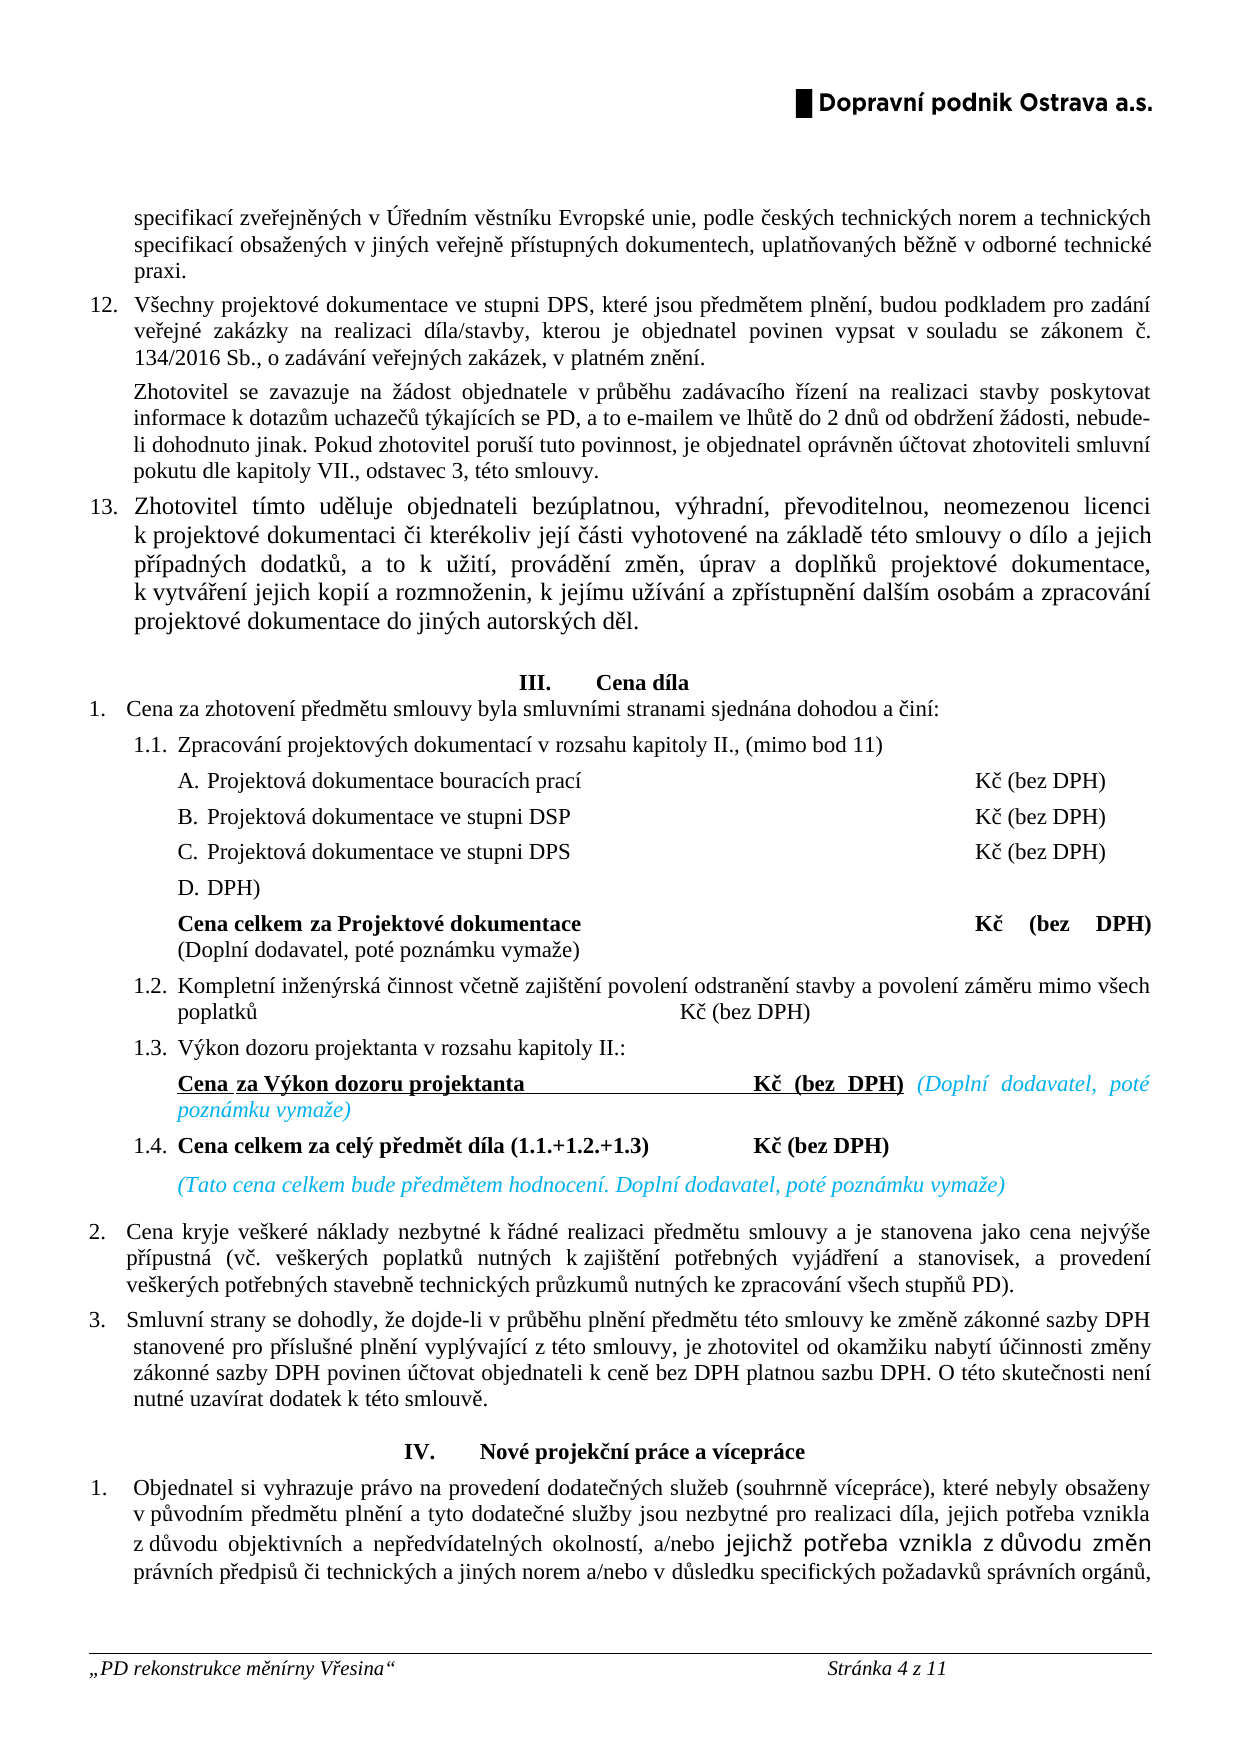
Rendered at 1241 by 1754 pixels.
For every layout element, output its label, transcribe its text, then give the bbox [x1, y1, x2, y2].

list Projektová dokumentace ve stupni DSP Kč (bez DPH) [177, 803, 1152, 829]
picture [795, 89, 1152, 118]
text (Tato cena celkem bude předmětem hodnocení. Doplní dodavatel, poté poznámku vymaže) [177, 1171, 1152, 1197]
subtitle Cena kryje veškeré náklady nezbytné k řádné realizaci předmětu smlouvy a je stanovena jako cena nejvýše přípustná (vč. veškerých poplatků nutných k zajištění potřebných vyjádření a stanovisek, a provedení veškerých potřebných stavebně technických průzkumů nutných ke zpracování všech stupňů PD). [89, 1218, 1152, 1297]
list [90, 1474, 1152, 1584]
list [89, 204, 1152, 283]
text Cena celkem za Projektové dokumentace Kč (bez DPH) (Doplní dodavatel, poté poznámku vymaže) [177, 910, 1152, 963]
list Zpracování projektových dokumentací v rozsahu kapitoly II., (mimo bod 11) [133, 731, 1152, 758]
list DPH) [177, 874, 1152, 901]
list Cena díla [89, 669, 1152, 696]
subtitle Smluvní strany se dohodly, že dojde-li v průběhu plnění předmětu této smlouvy ke změně zákonné sazby DPH stanovené pro příslušné plnění vyplývající z této smlouvy, je zhotovitel od okamžiku nabytí účinnosti změny zákonné sazby DPH povinen účtovat objednateli k ceně bez DPH platnou sazbu DPH. O této skutečnosti není nutné uzavírat dodatek k této smlouvě. [89, 1306, 1152, 1412]
list Cena celkem za celý předmět díla (1.1.+1.2.+1.3) Kč (bez DPH) [133, 1132, 1152, 1158]
list Nové projekční práce a vícepráce [89, 1438, 1152, 1464]
text Zhotovitel se zavazuje na žádost objednatele v průběhu zadávacího řízení na realizaci stavby poskytovat informace k dotazům uchazečů týkajících se PD, a to e-mailem ve lhůtě do 2 dnů od obdržení žádosti, nebude-li dohodnuto jinak. Pokud zhotovitel poruší tuto povinnost, je objednatel oprávněn účtovat zhotoviteli smluvní pokutu dle kapitoly VII., odstavec 3, této smlouvy. [133, 378, 1152, 483]
text Cena za Výkon dozoru projektanta Kč (bez DPH) (Doplní dodavatel, poté poznámku vymaže) [177, 1070, 1152, 1122]
list Zhotovitel tímto uděluje objednateli bezúplatnou, výhradní, převoditelnou, neomezenou licenci k projektové dokumentaci či kterékoliv její části vyhotovené na základě této smlouvy o dílo a jejich případných dodatků, a to k užití, provádění změn, úprav a doplňků projektové dokumentace, k vytváření jejich kopií a rozmnoženin, k jejímu užívání a zpřístupnění dalším osobám a zpracování projektové dokumentace do jiných autorských děl. [89, 491, 1152, 635]
list Všechny projektové dokumentace ve stupni DPS, které jsou předmětem plnění, budou podkladem pro zadání veřejné zakázky na realizaci díla/stavby, kterou je objednatel povinen vypsat v souladu se zákonem č. 134/2016 Sb., o zadávání veřejných zakázek, v platném znění. [89, 291, 1152, 370]
list Projektová dokumentace bouracích prací Kč (bez DPH) [177, 767, 1152, 793]
subtitle Cena za zhotovení předmětu smlouvy byla smluvními stranami sjednána dohodou a činí: [89, 696, 1152, 722]
list Kompletní inženýrská činnost včetně zajištění povolení odstranění stavby a povolení záměru mimo všech poplatků Kč (bez DPH) [133, 972, 1152, 1025]
list Projektová dokumentace ve stupni DPS Kč (bez DPH) [177, 838, 1152, 865]
list Výkon dozoru projektanta v rozsahu kapitoly II.: [133, 1034, 1152, 1060]
